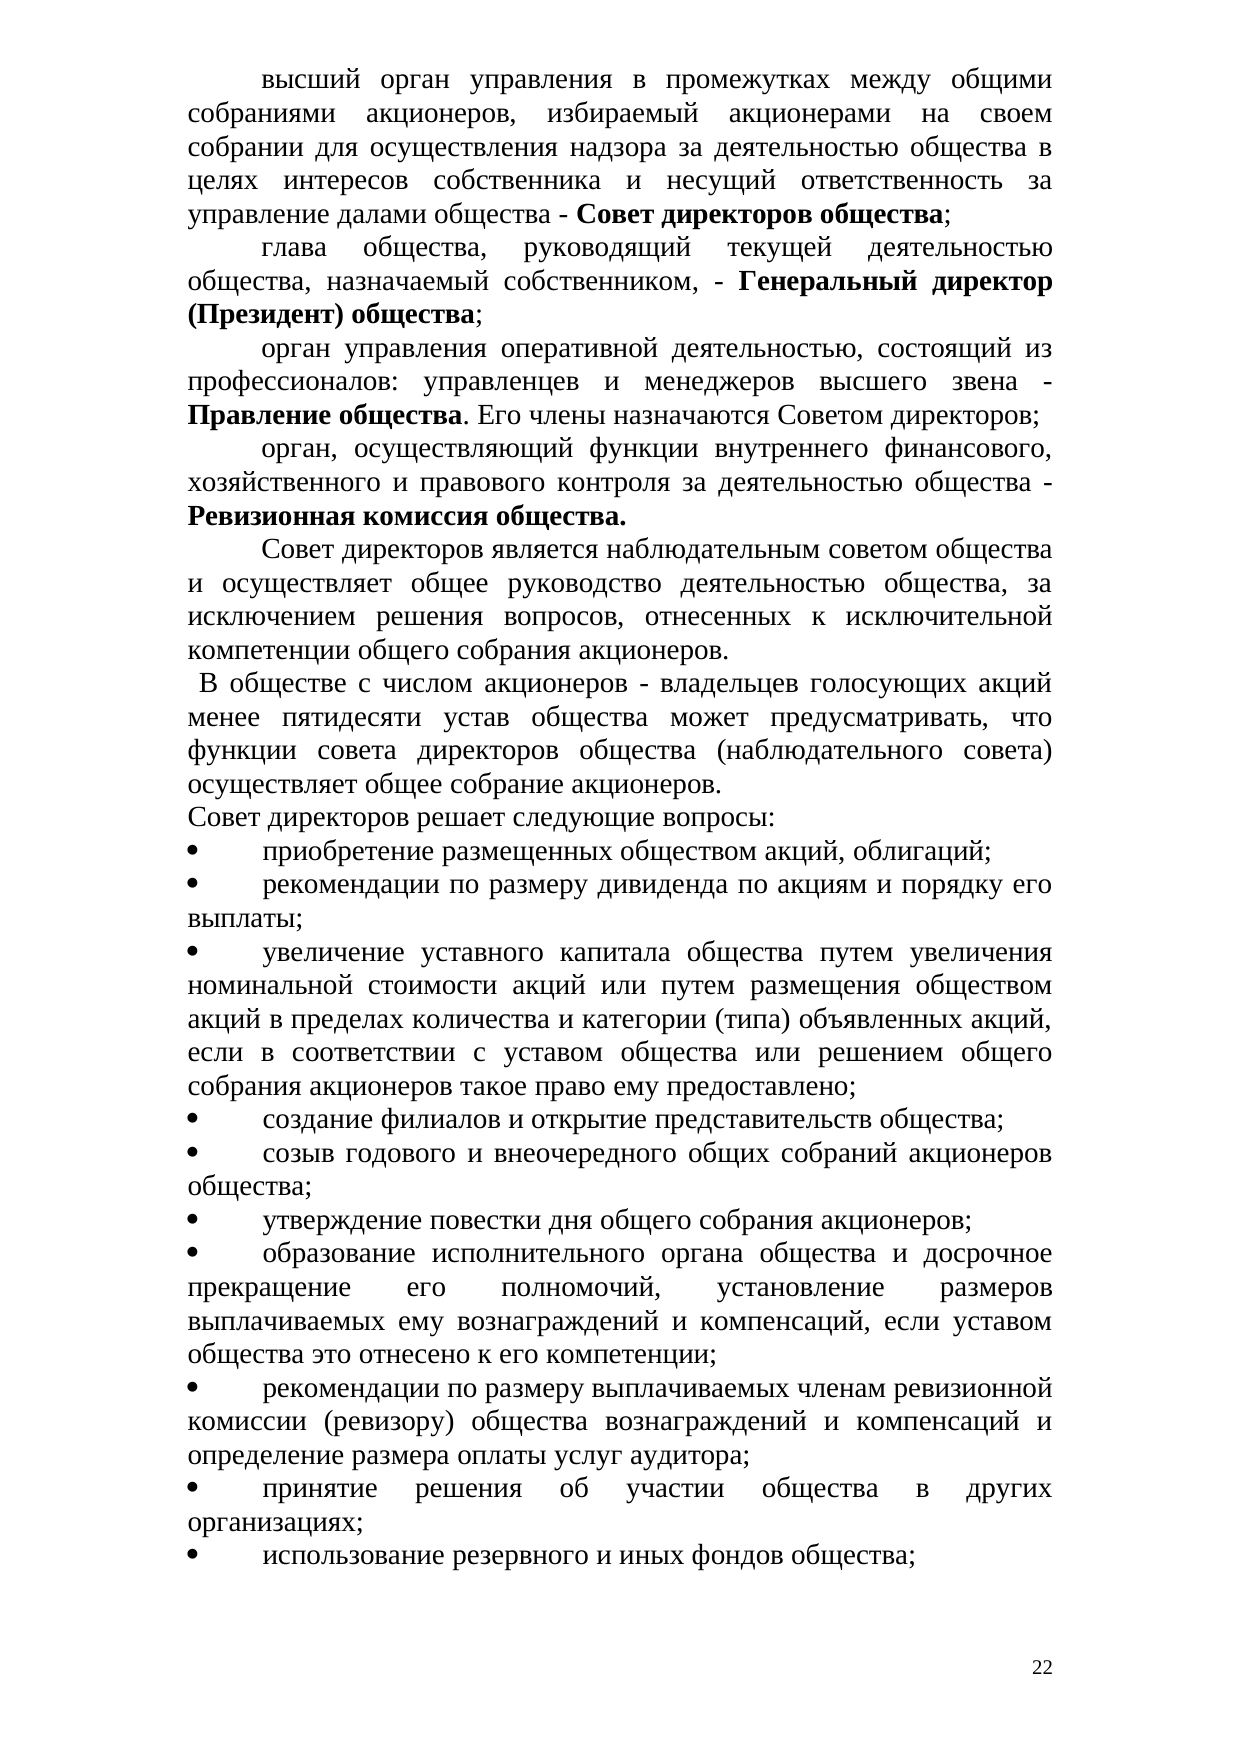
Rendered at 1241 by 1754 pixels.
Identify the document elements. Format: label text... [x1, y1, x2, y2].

text высший орган управления в промежутках между общими собраниями акционеров, избираемый акционерами на своем собрании для осуществления надзора за деятельностью общества в целях интересов собственника и несущий ответственность за управление далами общества - Совет директоров общества; [187, 62, 1053, 229]
list рекомендации по размеру выплачиваемых членам ревизионной комиссии (ревизору) общества вознаграждений и компенсаций и определение размера оплаты услуг аудитора; [187, 1370, 1053, 1471]
list В обществе с числом акционеров - владельцев голосующих акций менее пятидесяти устав общества может предусматривать, что функции совета директоров общества (наблюдательного совета) осуществляет общее собрание акционеров. [187, 666, 1053, 800]
list созыв годового и внеочередного общих собраний акционеров общества; [187, 1135, 1053, 1202]
text глава общества, руководящий текущей деятельностью общества, назначаемый собственником, - Генеральный директор (Президент) общества; [187, 229, 1053, 330]
list рекомендации по размеру дивиденда по акциям и порядку его выплаты; [187, 867, 1053, 934]
text Совет директоров является наблюдательным советом общества и осуществляет общее руководство деятельностью общества, за исключением решения вопросов, отнесенных к исключительной компетенции общего собрания акционеров. [187, 531, 1053, 666]
list утверждение повестки дня общего собрания акционеров; [187, 1202, 1053, 1236]
list использование резервного и иных фондов общества; [187, 1538, 1053, 1571]
list создание филиалов и открытие представительств общества; [187, 1102, 1053, 1135]
list образование исполнительного органа общества и досрочное прекращение его полномочий, установление размеров выплачиваемых ему вознаграждений и компенсаций, если уставом общества это отнесено к его компетенции; [187, 1236, 1053, 1370]
text орган, осуществляющий функции внутреннего финансового, хозяйственного и правового контроля за деятельностью общества - Ревизионная комиссия общества. [187, 431, 1053, 531]
list приобретение размещенных обществом акций, облигаций; [187, 833, 1053, 867]
list увеличение уставного капитала общества путем увеличения номинальной стоимости акций или путем размещения обществом акций в пределах количества и категории (типа) объявленных акций, если в соответствии с уставом общества или решением общего собрания акционеров такое право ему предоставлено; [187, 934, 1053, 1102]
list Совет директоров решает следующие вопросы: [187, 800, 1053, 833]
list принятие решения об участии общества в других организациях; [187, 1471, 1053, 1538]
text орган управления оперативной деятельностью, состоящий из профессионалов: управленцев и менеджеров высшего звена - Правление общества. Его члены назначаются Советом директоров; [187, 330, 1053, 431]
